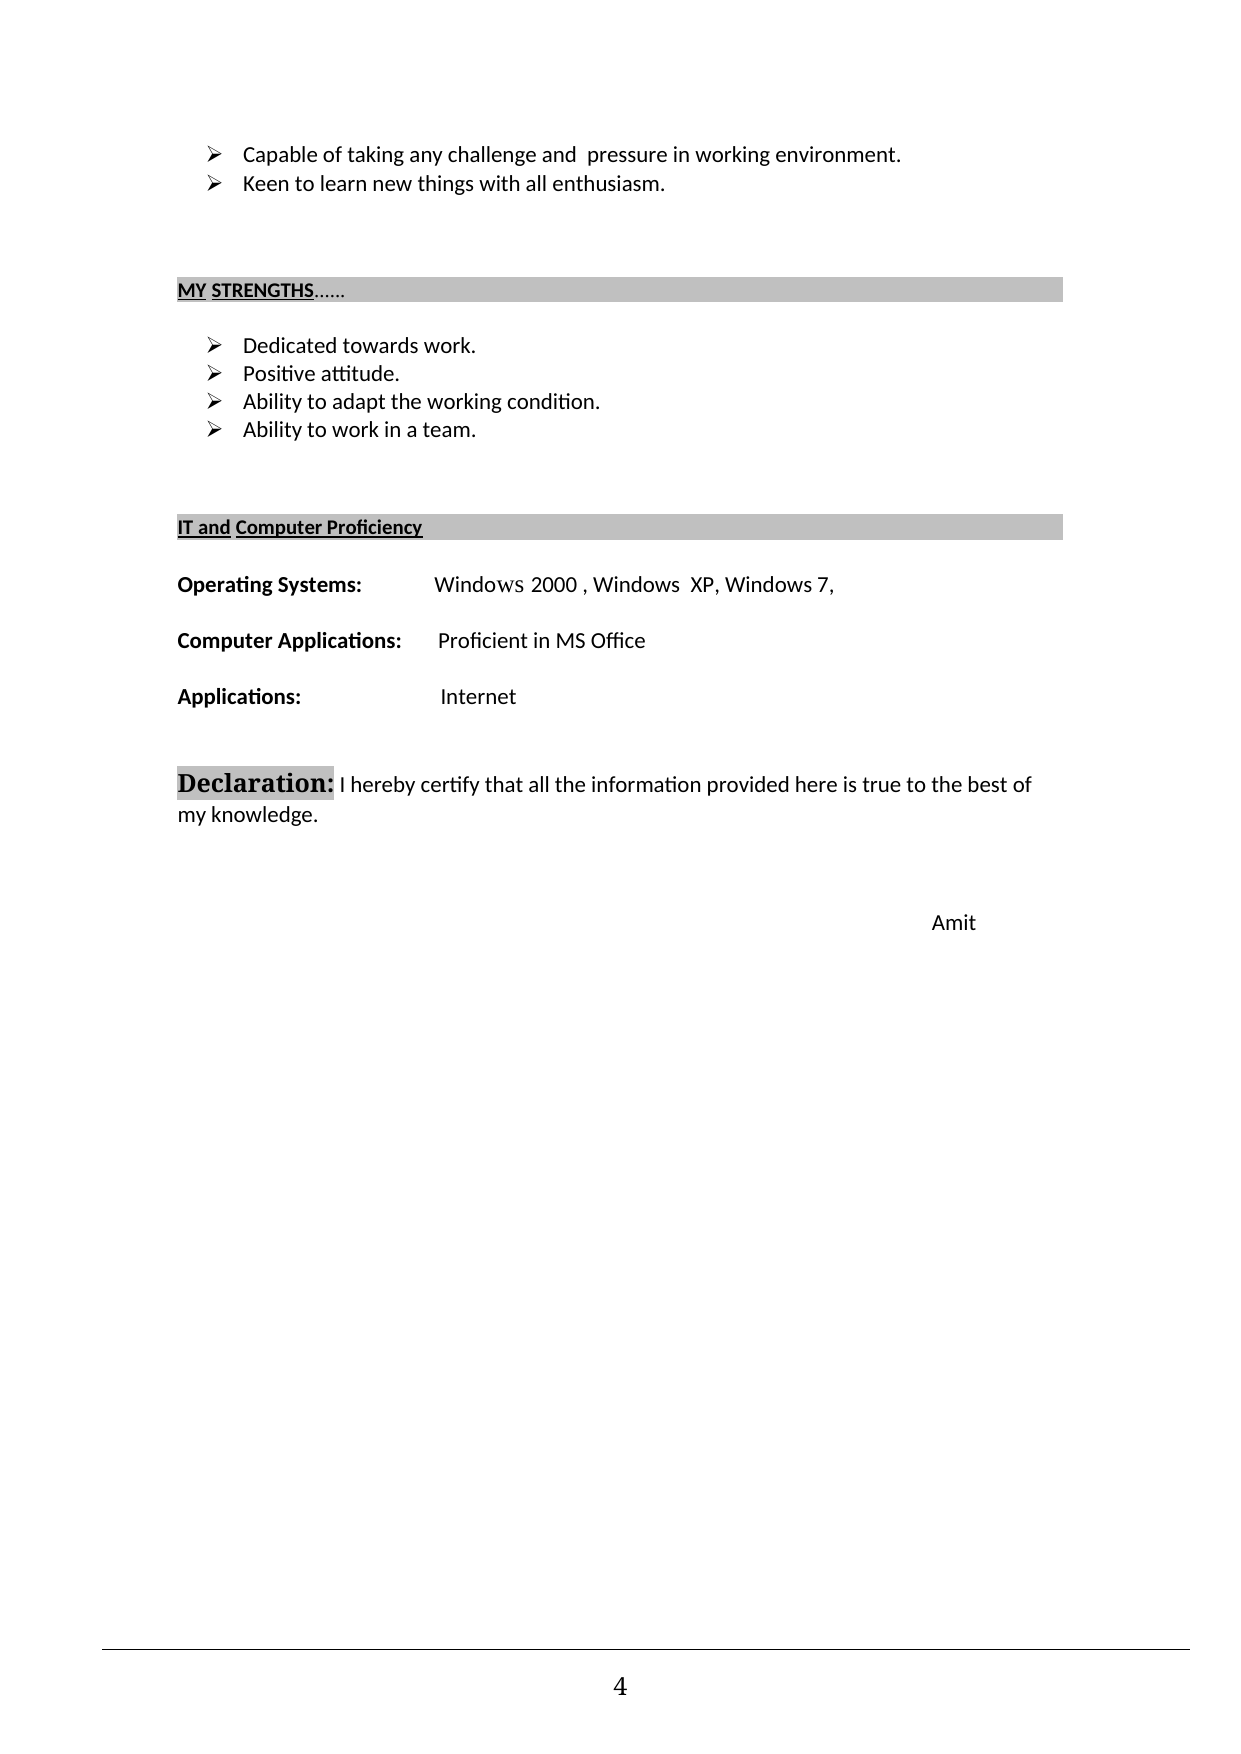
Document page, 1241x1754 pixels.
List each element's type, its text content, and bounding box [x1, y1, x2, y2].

list Keen to learn new things with all enthusiasm. [205, 169, 1063, 197]
list Capable of taking any challenge and pressure in working environment. [205, 141, 1063, 169]
text Computer Applications: Proficient in MS Office [177, 626, 1063, 654]
list Positive attitude. [205, 359, 1063, 387]
list Ability to adapt the working condition. [205, 387, 1194, 415]
list Dedicated towards work. [205, 331, 1063, 359]
text Applications: Internet [177, 682, 1063, 710]
text IT and Computer Proficiency [177, 514, 1063, 540]
text Operating Systems: Windows 2000 , Windows XP, Windows 7, [177, 569, 1063, 598]
list Amit [327, 908, 1063, 936]
text MY STRENGTHS...... [177, 277, 1063, 302]
list Ability to work in a team. [205, 415, 1194, 443]
text Declaration: I hereby certify that all the information provided here is true to the best of my knowledge. [177, 766, 1063, 828]
